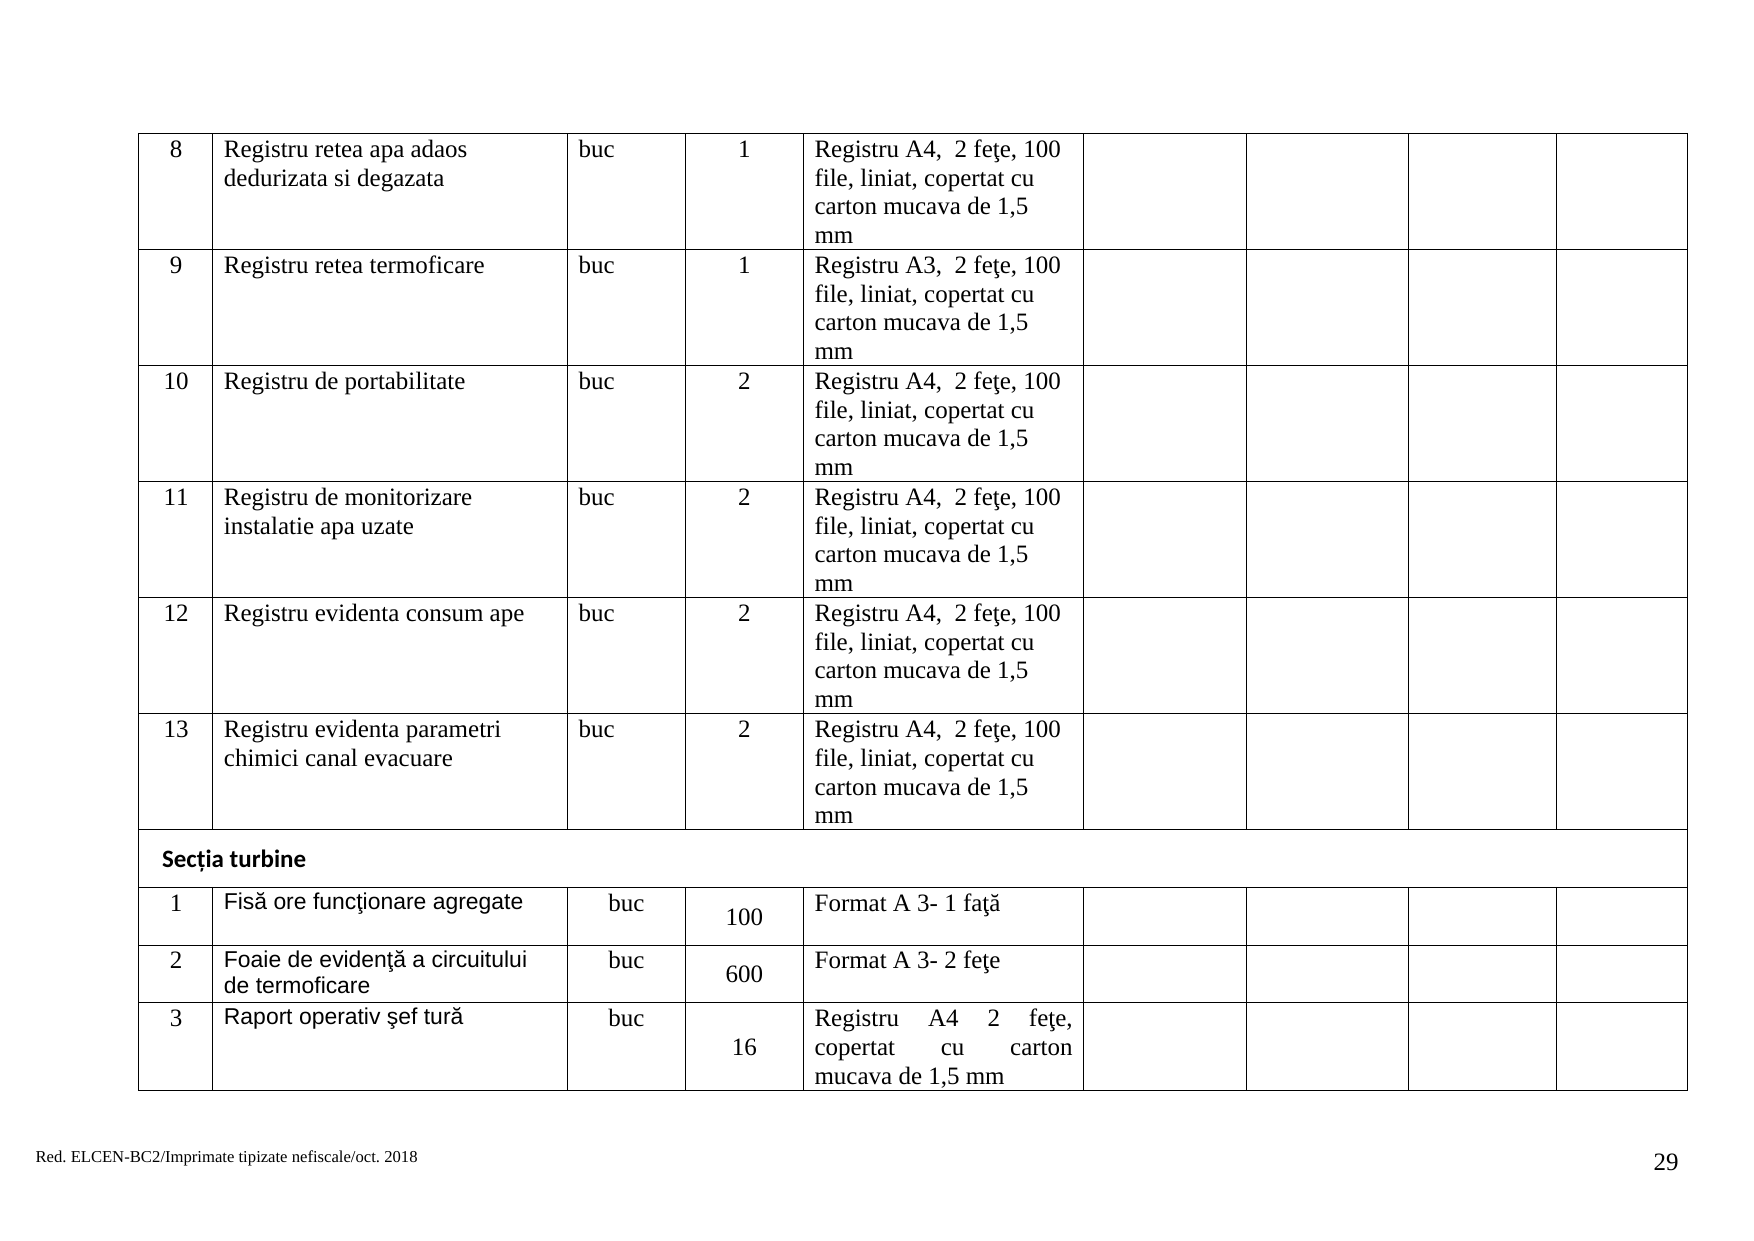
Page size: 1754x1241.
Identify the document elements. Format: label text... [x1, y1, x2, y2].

table_cell [1247, 482, 1408, 597]
table_cell buc [568, 714, 685, 829]
table_cell [1557, 714, 1687, 829]
table_cell Foaie de evidenţă a circuitului de termoficare [213, 946, 567, 1002]
table_cell 8 [139, 134, 212, 249]
table_cell [1557, 134, 1687, 249]
table_cell 2 [139, 946, 212, 1002]
table_cell Registru de monitorizare instalatie apa uzate [213, 482, 567, 597]
table_cell [1409, 366, 1556, 481]
table_cell [1247, 946, 1408, 1002]
table_cell Registru A4, 2 feţe, 100 file, liniat, copertat cu carton mucava de 1,5 mm [804, 366, 1083, 481]
table_cell [1084, 598, 1246, 713]
table_cell [1247, 1003, 1408, 1089]
table_cell buc [568, 250, 685, 365]
table_cell Fisă ore funcţionare agregate [213, 888, 567, 944]
table_cell [1557, 250, 1687, 365]
table_cell [1557, 482, 1687, 597]
table_cell Registru de portabilitate [213, 366, 567, 481]
table_cell buc [568, 888, 685, 944]
table_cell [1409, 888, 1556, 944]
table_cell [1084, 366, 1246, 481]
table_cell [1409, 482, 1556, 597]
table_cell [1409, 1003, 1556, 1089]
table_cell [1409, 598, 1556, 713]
table_cell [1084, 250, 1246, 365]
table_cell 2 [686, 598, 803, 713]
table_cell 16 [686, 1003, 803, 1089]
table_cell [1247, 366, 1408, 481]
table_cell [1557, 946, 1687, 1002]
table_cell Registru A4, 2 feţe, 100 file, liniat, copertat cu carton mucava de 1,5 mm [804, 598, 1083, 713]
table_cell 2 [686, 714, 803, 829]
table_cell 13 [139, 714, 212, 829]
table_cell 3 [139, 1003, 212, 1089]
table_cell [1409, 946, 1556, 1002]
table_cell [1409, 714, 1556, 829]
table_cell buc [568, 134, 685, 249]
table_cell buc [568, 1003, 685, 1089]
table_cell 600 [686, 946, 803, 1002]
table_cell [1557, 888, 1687, 944]
table_cell [1247, 598, 1408, 713]
table_cell Registru retea apa adaos dedurizata si degazata [213, 134, 567, 249]
table_cell 1 [686, 250, 803, 365]
table_cell 11 [139, 482, 212, 597]
table_cell [1557, 1003, 1687, 1089]
table_cell 9 [139, 250, 212, 365]
table_cell [1247, 250, 1408, 365]
table_cell buc [568, 946, 685, 1002]
table_cell Registru A4, 2 feţe, 100 file, liniat, copertat cu carton mucava de 1,5 mm [804, 714, 1083, 829]
table_cell Registru A4, 2 feţe, 100 file, liniat, copertat cu carton mucava de 1,5 mm [804, 482, 1083, 597]
table_cell 1 [686, 134, 803, 249]
table_cell 2 [686, 482, 803, 597]
table_cell Registru retea termoficare [213, 250, 567, 365]
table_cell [804, 1003, 1083, 1089]
table_cell [1247, 134, 1408, 249]
table_cell Registru evidenta parametri chimici canal evacuare [213, 714, 567, 829]
table_cell [1084, 482, 1246, 597]
table_cell [1084, 946, 1246, 1002]
table_cell Format A 3- 1 faţă [804, 888, 1083, 944]
table_cell [1084, 888, 1246, 944]
table_cell Secţia turbine [139, 830, 1687, 887]
table_cell [1557, 598, 1687, 713]
table_cell 12 [139, 598, 212, 713]
table_cell [1084, 134, 1246, 249]
table_cell [1084, 714, 1246, 829]
table_cell [1557, 366, 1687, 481]
table_cell Registru A4, 2 feţe, 100 file, liniat, copertat cu carton mucava de 1,5 mm [804, 134, 1083, 249]
table_cell 10 [139, 366, 212, 481]
table_cell Registru evidenta consum ape [213, 598, 567, 713]
table_cell buc [568, 598, 685, 713]
table_cell 100 [686, 888, 803, 944]
table_cell [1084, 1003, 1246, 1089]
table_cell [1247, 888, 1408, 944]
table_cell [1409, 134, 1556, 249]
table_cell buc [568, 366, 685, 481]
table_cell [1409, 250, 1556, 365]
table_cell 1 [139, 888, 212, 944]
table_cell 2 [686, 366, 803, 481]
table_cell Registru A3, 2 feţe, 100 file, liniat, copertat cu carton mucava de 1,5 mm [804, 250, 1083, 365]
table_cell Format A 3- 2 feţe [804, 946, 1083, 1002]
table_cell [1247, 714, 1408, 829]
table_cell buc [568, 482, 685, 597]
table_cell Raport operativ şef tură [213, 1003, 567, 1089]
